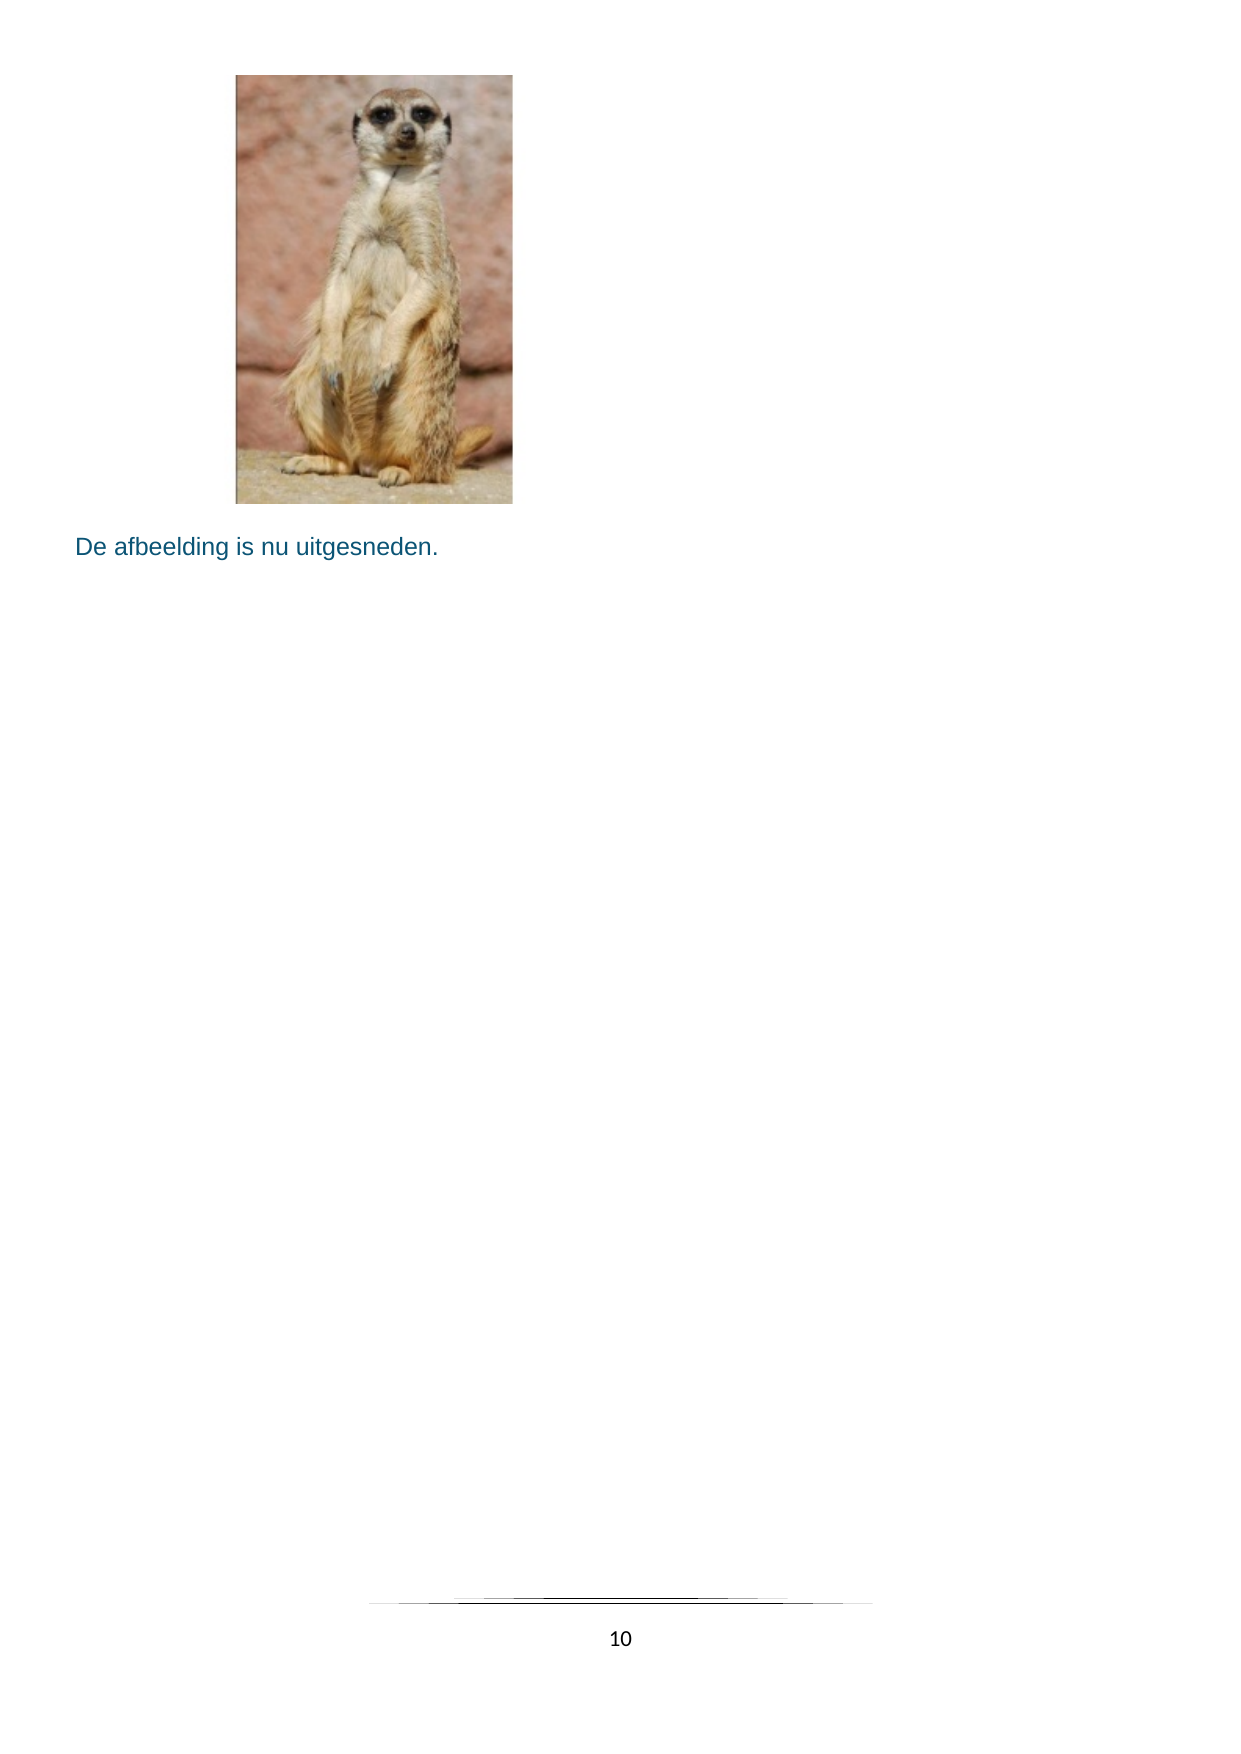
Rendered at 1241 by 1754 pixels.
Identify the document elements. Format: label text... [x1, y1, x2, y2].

text De afbeelding is nu uitgesneden. [75, 503, 1165, 561]
picture [75, 75, 685, 504]
